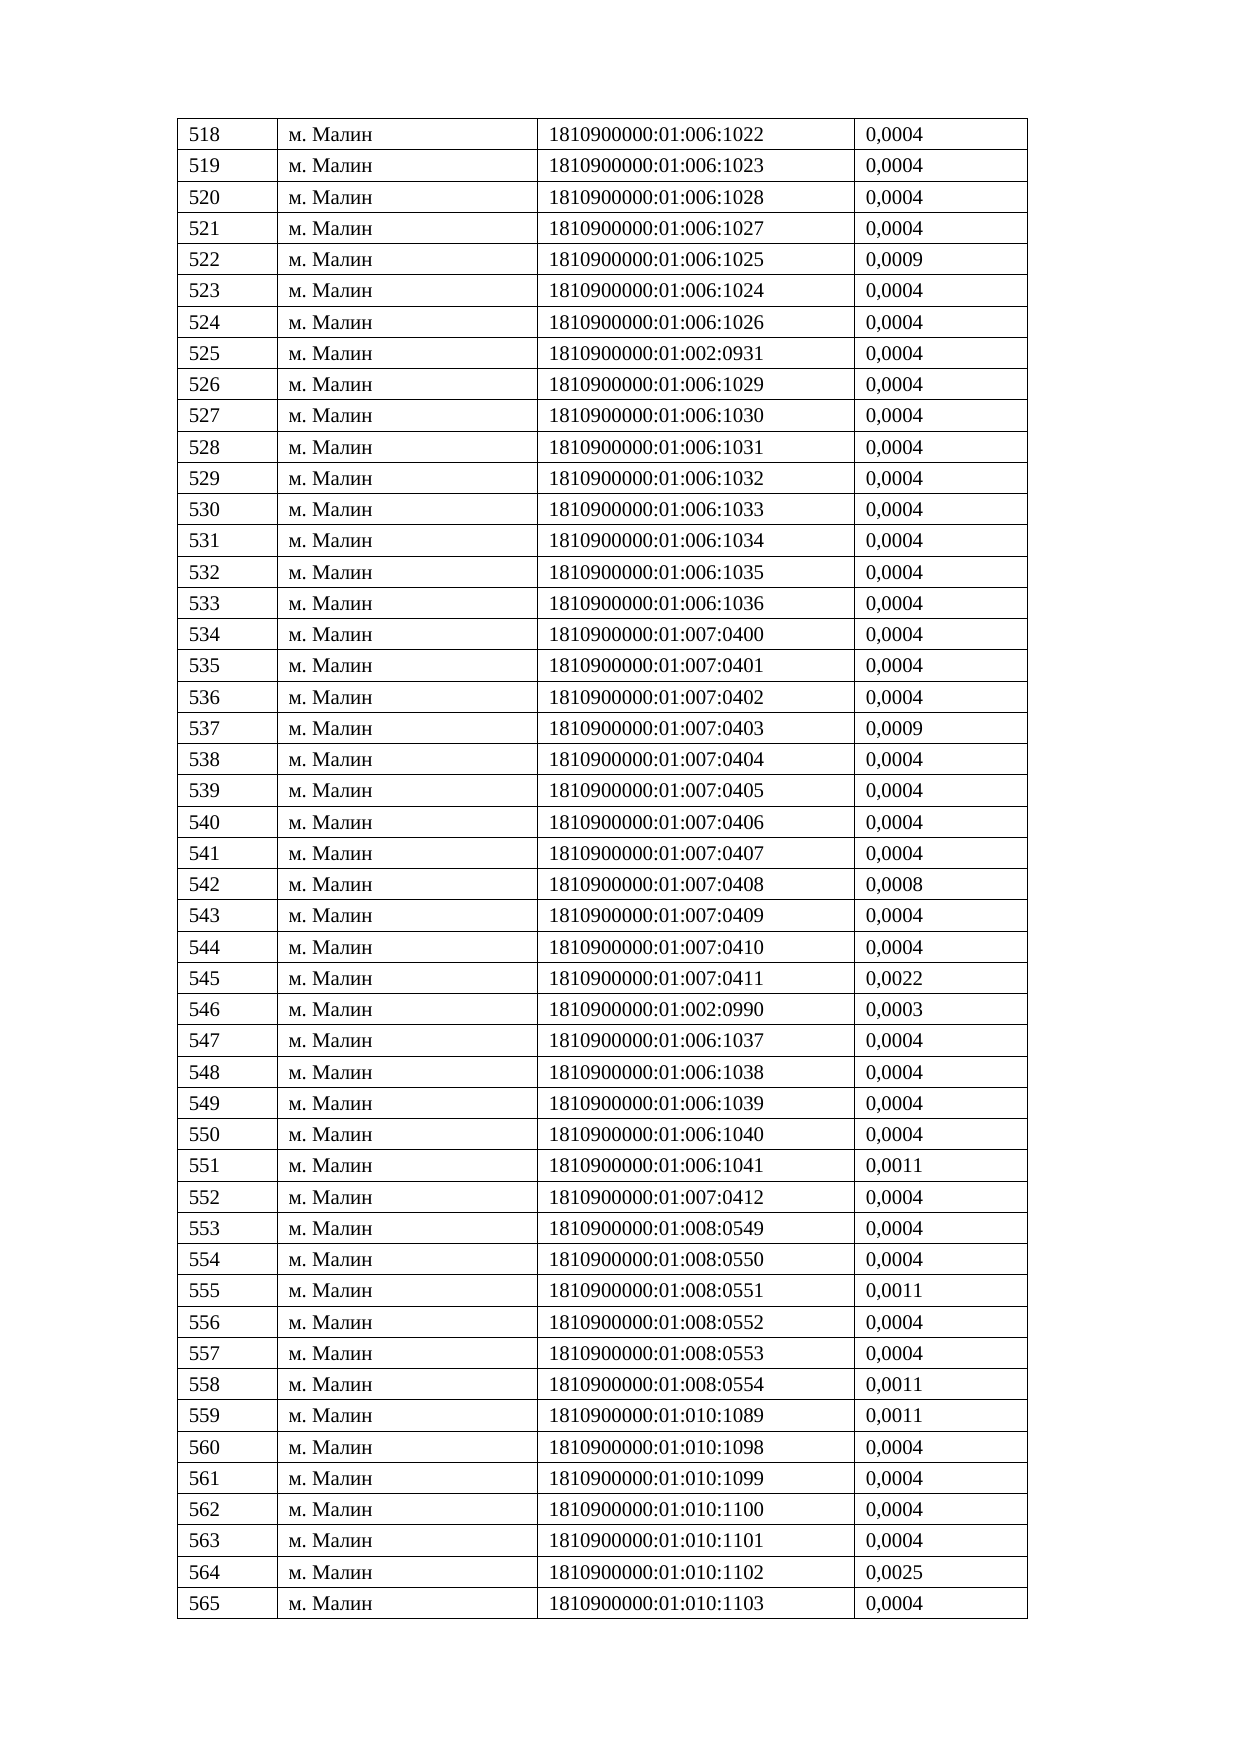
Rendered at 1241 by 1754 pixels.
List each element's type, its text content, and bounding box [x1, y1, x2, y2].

table_cell м. Малин [278, 807, 537, 837]
table_cell 556 [178, 1307, 277, 1337]
table_cell 529 [178, 463, 277, 493]
table_cell 0,0004 [855, 275, 1027, 306]
table_cell 0,0004 [855, 1088, 1027, 1118]
table_cell 0,0008 [855, 869, 1027, 899]
table_cell м. Малин [278, 557, 537, 587]
table_cell 1810900000:01:007:0411 [538, 963, 854, 993]
table_cell 542 [178, 869, 277, 899]
table_cell 1810900000:01:010:1101 [538, 1525, 854, 1556]
table_cell м. Малин [278, 1588, 537, 1618]
table_cell 547 [178, 1025, 277, 1056]
table_cell 0,0004 [855, 369, 1027, 399]
table_cell 538 [178, 744, 277, 774]
table_cell 0,0004 [855, 682, 1027, 712]
table_cell м. Малин [278, 1525, 537, 1556]
table_cell 0,0004 [855, 1525, 1027, 1556]
table_cell 0,0004 [855, 1588, 1027, 1618]
table_cell м. Малин [278, 1182, 537, 1212]
table_cell 1810900000:01:006:1023 [538, 150, 854, 181]
table_cell 520 [178, 182, 277, 212]
table_cell 539 [178, 775, 277, 806]
table_cell 557 [178, 1338, 277, 1368]
table_cell 1810900000:01:010:1099 [538, 1463, 854, 1493]
table_cell м. Малин [278, 119, 537, 149]
table_cell 1810900000:01:008:0549 [538, 1213, 854, 1243]
table_cell м. Малин [278, 244, 537, 274]
table_cell 543 [178, 900, 277, 931]
table_cell 0,0004 [855, 182, 1027, 212]
table_cell 527 [178, 400, 277, 431]
table_cell 1810900000:01:007:0401 [538, 650, 854, 681]
table_cell 562 [178, 1494, 277, 1524]
table_cell м. Малин [278, 463, 537, 493]
table_cell м. Малин [278, 1338, 537, 1368]
table_cell м. Малин [278, 713, 537, 743]
table_cell 0,0004 [855, 1213, 1027, 1243]
table_cell 1810900000:01:008:0550 [538, 1244, 854, 1274]
table_cell 553 [178, 1213, 277, 1243]
table_cell 518 [178, 119, 277, 149]
table_cell 561 [178, 1463, 277, 1493]
table_cell м. Малин [278, 932, 537, 962]
table_cell м. Малин [278, 150, 537, 181]
table_cell 1810900000:01:006:1031 [538, 432, 854, 462]
table_cell 0,0011 [855, 1369, 1027, 1399]
table_cell 554 [178, 1244, 277, 1274]
table_cell 530 [178, 494, 277, 524]
table_cell 1810900000:01:006:1022 [538, 119, 854, 149]
table_cell 0,0022 [855, 963, 1027, 993]
table_cell 532 [178, 557, 277, 587]
table_cell м. Малин [278, 307, 537, 337]
table_cell 0,0004 [855, 494, 1027, 524]
table_cell м. Малин [278, 525, 537, 556]
table_cell 526 [178, 369, 277, 399]
table_cell 544 [178, 932, 277, 962]
table_cell 0,0004 [855, 775, 1027, 806]
table_cell 549 [178, 1088, 277, 1118]
table_cell 1810900000:01:006:1039 [538, 1088, 854, 1118]
table_cell 1810900000:01:008:0553 [538, 1338, 854, 1368]
table_cell м. Малин [278, 588, 537, 618]
table_cell м. Малин [278, 1150, 537, 1181]
table_cell 0,0004 [855, 588, 1027, 618]
table_cell 1810900000:01:006:1028 [538, 182, 854, 212]
table_cell 1810900000:01:006:1036 [538, 588, 854, 618]
table_cell 1810900000:01:006:1040 [538, 1119, 854, 1149]
table_cell 1810900000:01:006:1041 [538, 1150, 854, 1181]
table_cell м. Малин [278, 1275, 537, 1306]
table_cell 1810900000:01:006:1034 [538, 525, 854, 556]
table_cell м. Малин [278, 650, 537, 681]
table_cell 0,0004 [855, 307, 1027, 337]
table_cell 552 [178, 1182, 277, 1212]
table_cell 541 [178, 838, 277, 868]
table_cell 1810900000:01:010:1098 [538, 1432, 854, 1462]
table_cell 0,0004 [855, 338, 1027, 368]
table_cell м. Малин [278, 994, 537, 1024]
table_cell м. Малин [278, 963, 537, 993]
table_cell м. Малин [278, 1307, 537, 1337]
table_cell 1810900000:01:007:0402 [538, 682, 854, 712]
table_cell 536 [178, 682, 277, 712]
table_cell 0,0003 [855, 994, 1027, 1024]
table_cell м. Малин [278, 1119, 537, 1149]
table_cell м. Малин [278, 838, 537, 868]
table_cell 1810900000:01:007:0404 [538, 744, 854, 774]
table_cell 0,0004 [855, 619, 1027, 649]
table_cell 1810900000:01:006:1032 [538, 463, 854, 493]
table_cell 548 [178, 1057, 277, 1087]
table_cell м. Малин [278, 1057, 537, 1087]
table_cell 1810900000:01:007:0410 [538, 932, 854, 962]
table_cell 1810900000:01:006:1038 [538, 1057, 854, 1087]
table_cell м. Малин [278, 182, 537, 212]
table_cell 0,0004 [855, 557, 1027, 587]
table_cell 534 [178, 619, 277, 649]
table_cell м. Малин [278, 619, 537, 649]
table_cell 522 [178, 244, 277, 274]
table_cell м. Малин [278, 1557, 537, 1587]
table_cell 545 [178, 963, 277, 993]
table_cell 0,0004 [855, 1057, 1027, 1087]
table_cell м. Малин [278, 432, 537, 462]
table_cell 531 [178, 525, 277, 556]
table_cell 0,0004 [855, 900, 1027, 931]
table_cell 1810900000:01:006:1024 [538, 275, 854, 306]
table_cell 0,0004 [855, 650, 1027, 681]
table_cell 0,0004 [855, 432, 1027, 462]
table_cell 560 [178, 1432, 277, 1462]
table_cell 1810900000:01:006:1035 [538, 557, 854, 587]
table_cell 564 [178, 1557, 277, 1587]
table_cell 0,0011 [855, 1275, 1027, 1306]
table_cell 0,0004 [855, 932, 1027, 962]
table_cell 0,0004 [855, 463, 1027, 493]
table_cell 0,0004 [855, 400, 1027, 431]
table_cell м. Малин [278, 900, 537, 931]
table_cell 1810900000:01:007:0412 [538, 1182, 854, 1212]
table_cell 535 [178, 650, 277, 681]
table_cell 1810900000:01:007:0405 [538, 775, 854, 806]
table_cell 0,0004 [855, 1463, 1027, 1493]
table_cell 1810900000:01:007:0403 [538, 713, 854, 743]
table_cell 565 [178, 1588, 277, 1618]
table_cell 1810900000:01:008:0551 [538, 1275, 854, 1306]
table_cell м. Малин [278, 869, 537, 899]
table_cell 1810900000:01:007:0407 [538, 838, 854, 868]
table_cell 0,0004 [855, 1494, 1027, 1524]
table_cell 1810900000:01:010:1089 [538, 1400, 854, 1431]
table_cell 0,0004 [855, 1182, 1027, 1212]
table_cell 558 [178, 1369, 277, 1399]
table_cell 0,0004 [855, 150, 1027, 181]
table_cell 0,0011 [855, 1150, 1027, 1181]
table_cell м. Малин [278, 1494, 537, 1524]
table_cell 546 [178, 994, 277, 1024]
table_cell м. Малин [278, 1213, 537, 1243]
table_cell 0,0004 [855, 1432, 1027, 1462]
table_cell 540 [178, 807, 277, 837]
table_cell 521 [178, 213, 277, 243]
table_cell 1810900000:01:006:1037 [538, 1025, 854, 1056]
table_cell 0,0004 [855, 525, 1027, 556]
table_cell 0,0004 [855, 1119, 1027, 1149]
table_cell 0,0009 [855, 244, 1027, 274]
table_cell 1810900000:01:006:1027 [538, 213, 854, 243]
table_cell м. Малин [278, 275, 537, 306]
table_cell 1810900000:01:010:1100 [538, 1494, 854, 1524]
table_cell 559 [178, 1400, 277, 1431]
table_cell 0,0004 [855, 1244, 1027, 1274]
table_cell 1810900000:01:002:0931 [538, 338, 854, 368]
table_cell м. Малин [278, 1400, 537, 1431]
table_cell 0,0011 [855, 1400, 1027, 1431]
table_cell 0,0004 [855, 838, 1027, 868]
table_cell м. Малин [278, 1025, 537, 1056]
table_cell 0,0004 [855, 213, 1027, 243]
table_cell м. Малин [278, 744, 537, 774]
table_cell 1810900000:01:006:1029 [538, 369, 854, 399]
table_cell 528 [178, 432, 277, 462]
table_cell м. Малин [278, 213, 537, 243]
table_cell м. Малин [278, 338, 537, 368]
table_cell 1810900000:01:006:1025 [538, 244, 854, 274]
table_cell 1810900000:01:007:0408 [538, 869, 854, 899]
table_cell м. Малин [278, 1463, 537, 1493]
table_cell м. Малин [278, 1244, 537, 1274]
table_cell 1810900000:01:008:0552 [538, 1307, 854, 1337]
table_cell 0,0004 [855, 744, 1027, 774]
table_cell 1810900000:01:007:0409 [538, 900, 854, 931]
table_cell 1810900000:01:008:0554 [538, 1369, 854, 1399]
table_cell м. Малин [278, 682, 537, 712]
table_cell 525 [178, 338, 277, 368]
table_cell м. Малин [278, 369, 537, 399]
table_cell м. Малин [278, 775, 537, 806]
table_cell 550 [178, 1119, 277, 1149]
table_cell 0,0009 [855, 713, 1027, 743]
table_cell м. Малин [278, 1369, 537, 1399]
table_cell 0,0004 [855, 1307, 1027, 1337]
table_cell м. Малин [278, 1088, 537, 1118]
table_cell 1810900000:01:007:0400 [538, 619, 854, 649]
table_cell 1810900000:01:007:0406 [538, 807, 854, 837]
table_cell 0,0004 [855, 807, 1027, 837]
table_cell 523 [178, 275, 277, 306]
table_cell м. Малин [278, 1432, 537, 1462]
table_cell 0,0025 [855, 1557, 1027, 1587]
table_cell 555 [178, 1275, 277, 1306]
table_cell 1810900000:01:006:1033 [538, 494, 854, 524]
table_cell 0,0004 [855, 119, 1027, 149]
table_cell 0,0004 [855, 1338, 1027, 1368]
table_cell 1810900000:01:002:0990 [538, 994, 854, 1024]
table_cell 1810900000:01:006:1026 [538, 307, 854, 337]
table_cell 524 [178, 307, 277, 337]
table_cell 0,0004 [855, 1025, 1027, 1056]
table_cell 1810900000:01:010:1103 [538, 1588, 854, 1618]
table_cell м. Малин [278, 494, 537, 524]
table_cell 519 [178, 150, 277, 181]
table_cell 1810900000:01:010:1102 [538, 1557, 854, 1587]
table_cell 533 [178, 588, 277, 618]
table_cell 551 [178, 1150, 277, 1181]
table_cell м. Малин [278, 400, 537, 431]
table_cell 563 [178, 1525, 277, 1556]
table_cell 1810900000:01:006:1030 [538, 400, 854, 431]
table_cell 537 [178, 713, 277, 743]
